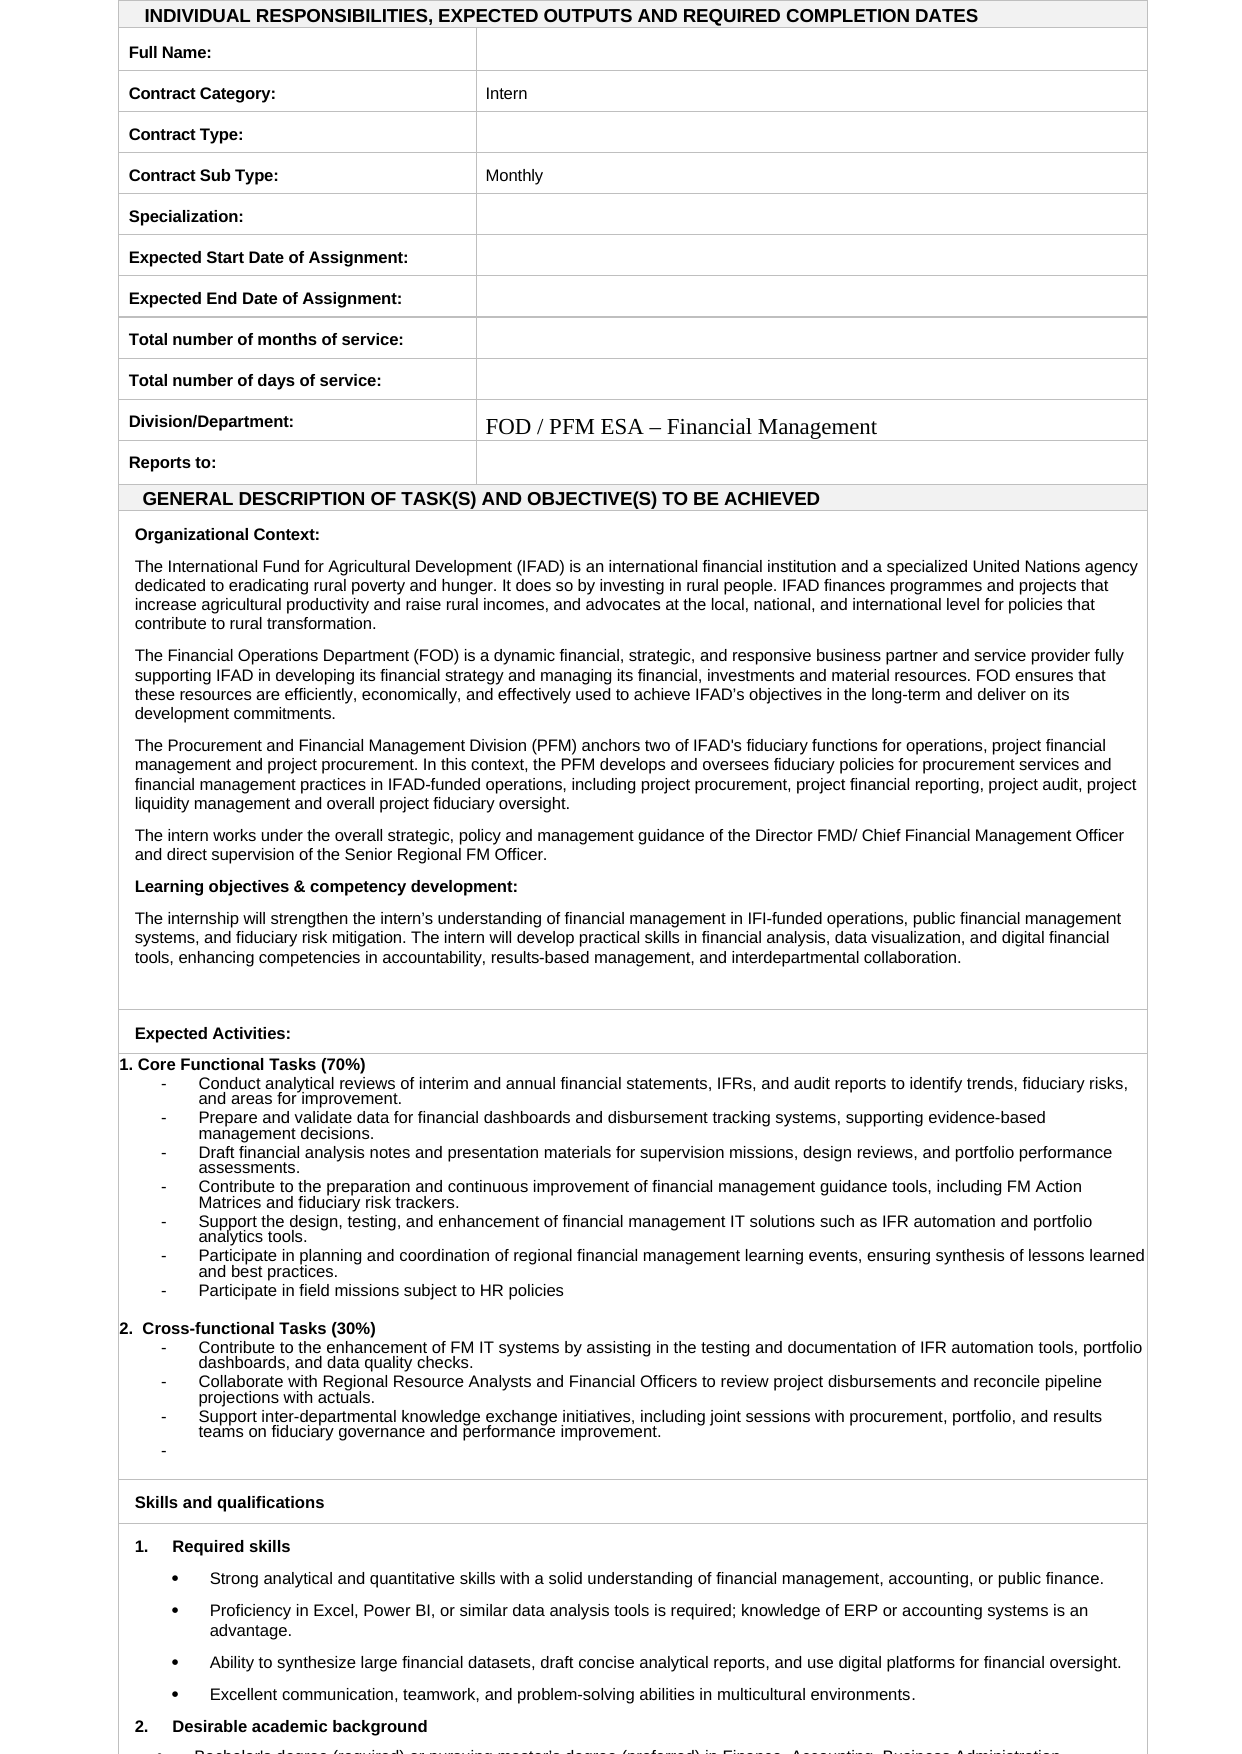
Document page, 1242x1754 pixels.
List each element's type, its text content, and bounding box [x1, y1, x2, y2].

table_cell 1. Core Functional Tasks (70%) Conduct analytical reviews of interim and annual financial statements, IFRs, and audit reports to identify trends, fiduciary risks, and areas for improvement. Prepare and validate data for financial dashboards and disbursement tracking systems, supporting evidence-based management decisions. Draft financial analysis notes and presentation materials for supervision missions, design reviews, and portfolio performance assessments. Contribute to the preparation and continuous improvement of financial management guidance tools, including FM Action Matrices and fiduciary risk trackers. Support the design, testing, and enhancement of financial management IT solutions such as IFR automation and portfolio analytics tools. Participate in planning and coordination of regional financial management learning events, ensuring synthesis of lessons learned and best practices. Participate in field missions subject to HR policies 2. Cross-functional Tasks (30%) Contribute to the enhancement of FM IT systems by assisting in the testing and documentation of IFR automation tools, portfolio dashboards, and data quality checks. Collaborate with Regional Resource Analysts and Financial Officers to review project disbursements and reconcile pipeline projections with actuals. Support inter-departmental knowledge exchange initiatives, including joint sessions with procurement, portfolio, and results teams on fiduciary governance and performance improvement. [119, 1054, 1147, 1479]
table_cell Required skills Strong analytical and quantitative skills with a solid understanding of financial management, accounting, or public finance. Proficiency in Excel, Power BI, or similar data analysis tools is required; knowledge of ERP or accounting systems is an advantage. Ability to synthesize large financial datasets, draft concise analytical reports, and use digital platforms for financial oversight. Excellent communication, teamwork, and problem-solving abilities in multicultural environments. Desirable academic background Bachelor's degree (required) or pursuing master’s degree (preferred) in Finance, Accounting, Business Administration, Economics, or related fields [119, 1524, 1147, 1754]
table_cell Contract Category: [119, 71, 476, 111]
table_cell Monthly [477, 153, 1147, 193]
table_header INDIVIDUAL RESPONSIBILITIES, EXPECTED OUTPUTS AND REQUIRED COMPLETION DATES [119, 1, 1147, 27]
table_cell [477, 276, 1147, 316]
table_cell Contract Sub Type: [119, 153, 476, 193]
table_cell [477, 194, 1147, 234]
table_cell FOD / PFM ESA – Financial Management [477, 400, 1147, 440]
table_cell Full Name: [119, 28, 476, 69]
table_cell [477, 359, 1147, 399]
table_cell [477, 112, 1147, 152]
table_cell [477, 235, 1147, 275]
table_cell [477, 441, 1147, 483]
table_cell Skills and qualifications [119, 1480, 1147, 1523]
table_cell GENERAL DESCRIPTION OF TASK(S) AND OBJECTIVE(S) TO BE ACHIEVED [119, 485, 1147, 510]
table_cell Division/Department: [119, 400, 476, 440]
table_cell Total number of days of service: [119, 359, 476, 399]
table_cell Total number of months of service: [119, 318, 476, 357]
table_cell Expected End Date of Assignment: [119, 276, 476, 316]
table_cell Expected Start Date of Assignment: [119, 235, 476, 275]
table_cell Contract Type: [119, 112, 476, 152]
table_cell Organizational Context: The International Fund for Agricultural Development (IFAD) is an international financial institution and a specialized United Nations agency dedicated to eradicating rural poverty and hunger. It does so by investing in rural people. IFAD finances programmes and projects that increase agricultural productivity and raise rural incomes, and advocates at the local, national, and international level for policies that contribute to rural transformation. The Financial Operations Department (FOD) is a dynamic financial, strategic, and responsive business partner and service provider fully supporting IFAD in developing its financial strategy and managing its financial, investments and material resources. FOD ensures that these resources are efficiently, economically, and effectively used to achieve IFAD’s objectives in the long-term and deliver on its development commitments. The Procurement and Financial Management Division (PFM) anchors two of IFAD's fiduciary functions for operations, project financial management and project procurement. In this context, the PFM develops and oversees fiduciary policies for procurement services and financial management practices in IFAD-funded operations, including project procurement, project financial reporting, project audit, project liquidity management and overall project fiduciary oversight. The intern works under the overall strategic, policy and management guidance of the Director FMD/ Chief Financial Management Officer and direct supervision of the Senior Regional FM Officer. Learning objectives & competency development: The internship will strengthen the intern’s understanding of financial management in IFI-funded operations, public financial management systems, and fiduciary risk mitigation. The intern will develop practical skills in financial analysis, data visualization, and digital financial tools, enhancing competencies in accountability, results-based management, and interdepartmental collaboration. [119, 511, 1147, 1009]
table_cell [477, 318, 1147, 357]
table_cell [477, 28, 1147, 69]
table_cell Specialization: [119, 194, 476, 234]
table_cell Expected Activities: [119, 1010, 1147, 1053]
table_cell Reports to: [119, 441, 476, 483]
table_cell Intern [477, 71, 1147, 111]
